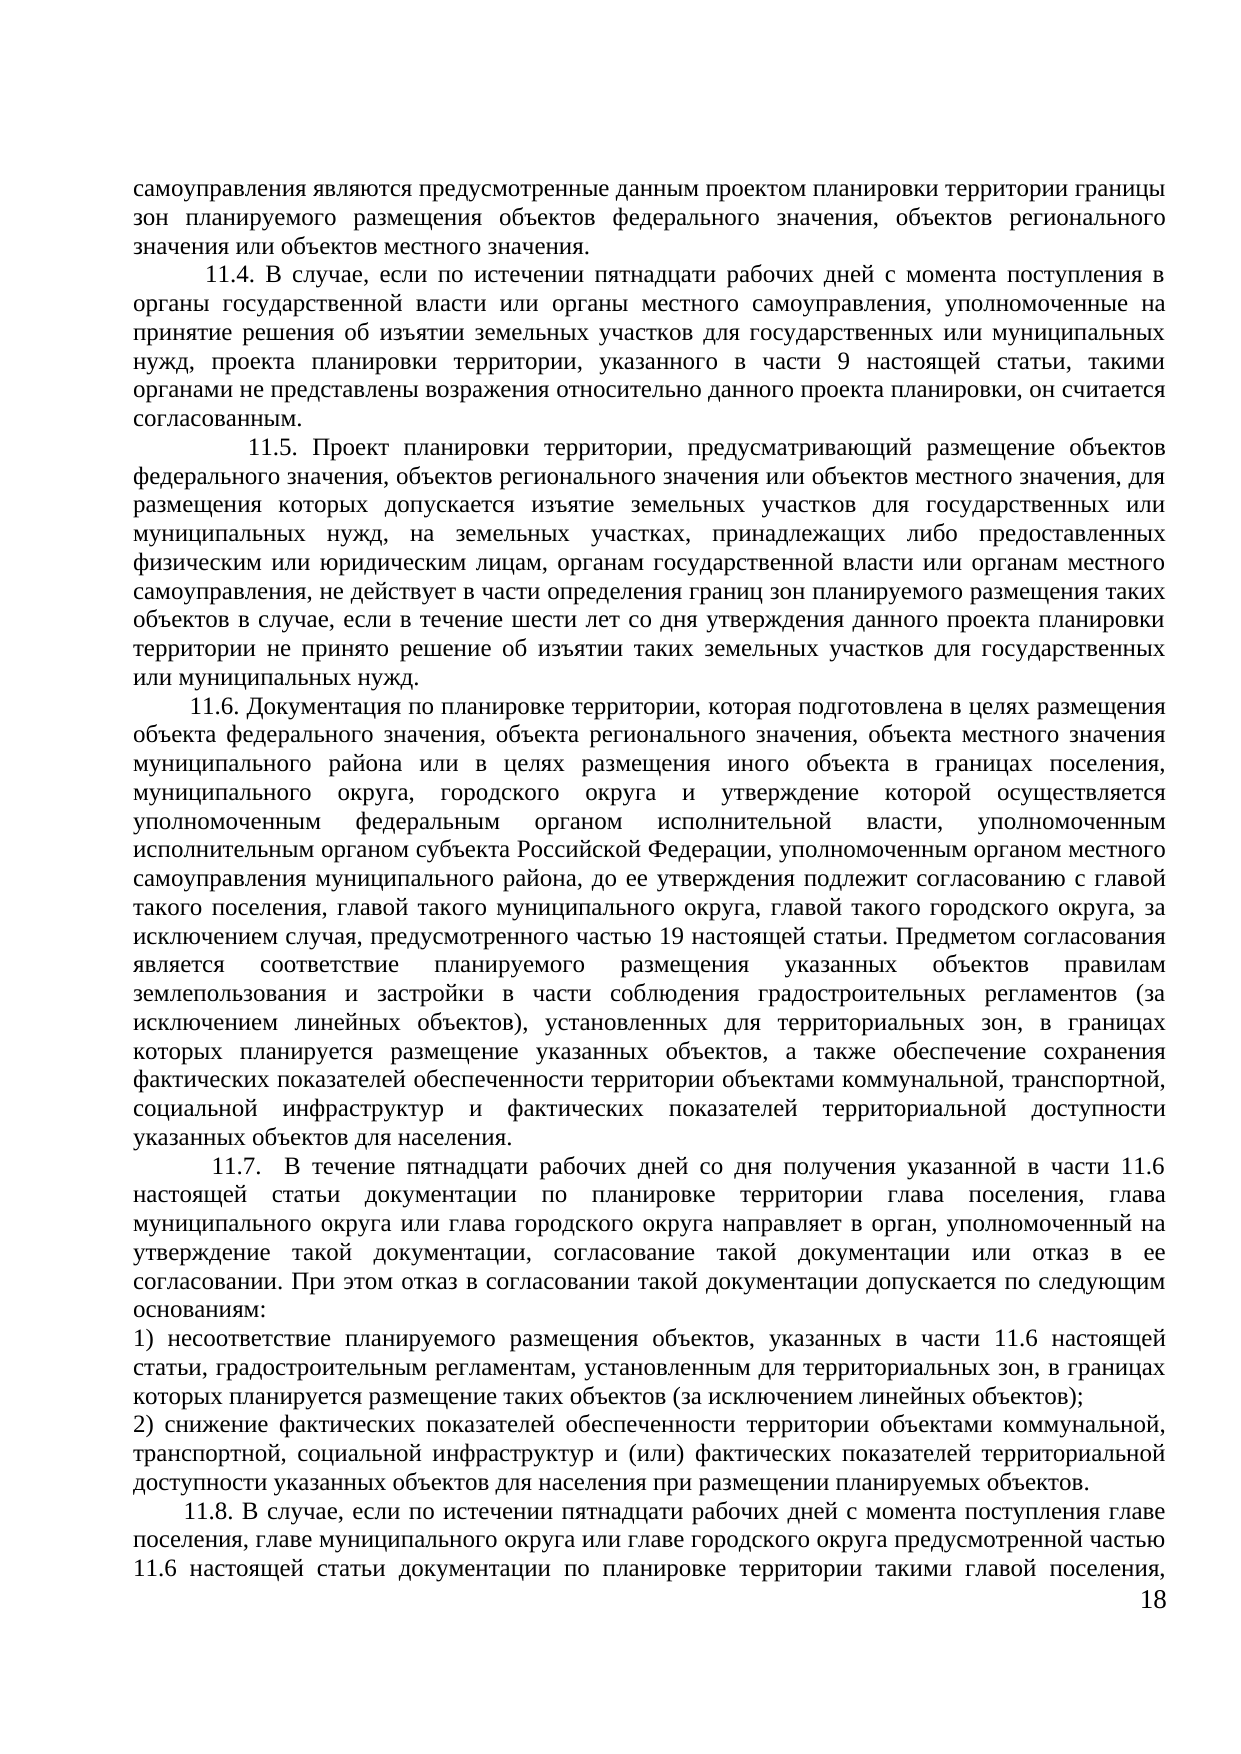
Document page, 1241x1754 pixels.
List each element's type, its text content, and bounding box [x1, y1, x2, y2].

text 2) снижение фактических показателей обеспеченности территории объектами коммунальной, транспортной, социальной инфраструктур и (или) фактических показателей территориальной доступности указанных объектов для населения при размещении планируемых объектов. [133, 1409, 1167, 1496]
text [133, 1496, 1167, 1582]
text 11.4. В случае, если по истечении пятнадцати рабочих дней с момента поступления в органы государственной власти или органы местного самоуправления, уполномоченные на принятие решения об изъятии земельных участков для государственных или муниципальных нужд, проекта планировки территории, указанного в части 9 настоящей статьи, такими органами не представлены возражения относительно данного проекта планировки, он считается согласованным. [133, 259, 1167, 432]
text 11.5. Проект планировки территории, предусматривающий размещение объектов федерального значения, объектов регионального значения или объектов местного значения, для размещения которых допускается изъятие земельных участков для государственных или муниципальных нужд, на земельных участках, принадлежащих либо предоставленных физическим или юридическим лицам, органам государственной власти или органам местного самоуправления, не действует в части определения границ зон планируемого размещения таких объектов в случае, если в течение шести лет со дня утверждения данного проекта планировки территории не принято решение об изъятии таких земельных участков для государственных или муниципальных нужд. [133, 432, 1167, 691]
text 1) несоответствие планируемого размещения объектов, указанных в части 11.6 настоящей статьи, градостроительным регламентам, установленным для территориальных зон, в границах которых планируется размещение таких объектов (за исключением линейных объектов); [133, 1323, 1167, 1409]
text 11.7. В течение пятнадцати рабочих дней со дня получения указанной в части 11.6 настоящей статьи документации по планировке территории глава поселения, глава муниципального округа или глава городского округа направляет в орган, уполномоченный на утверждение такой документации, согласование такой документации или отказ в ее согласовании. При этом отказ в согласовании такой документации допускается по следующим основаниям: [133, 1151, 1167, 1323]
text 11.6. Документация по планировке территории, которая подготовлена в целях размещения объекта федерального значения, объекта регионального значения, объекта местного значения муниципального района или в целях размещения иного объекта в границах поселения, муниципального округа, городского округа и утверждение которой осуществляется уполномоченным федеральным органом исполнительной власти, уполномоченным исполнительным органом субъекта Российской Федерации, уполномоченным органом местного самоуправления муниципального района, до ее утверждения подлежит согласованию с главой такого поселения, главой такого муниципального округа, главой такого городского округа, за исключением случая, предусмотренного частью 19 настоящей статьи. Предметом согласования является соответствие планируемого размещения указанных объектов правилам землепользования и застройки в части соблюдения градостроительных регламентов (за исключением линейных объектов), установленных для территориальных зон, в границах которых планируется размещение указанных объектов, а также обеспечение сохранения фактических показателей обеспеченности территории объектами коммунальной, транспортной, социальной инфраструктур и фактических показателей территориальной доступности указанных объектов для населения. [133, 691, 1167, 1151]
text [133, 173, 1167, 259]
